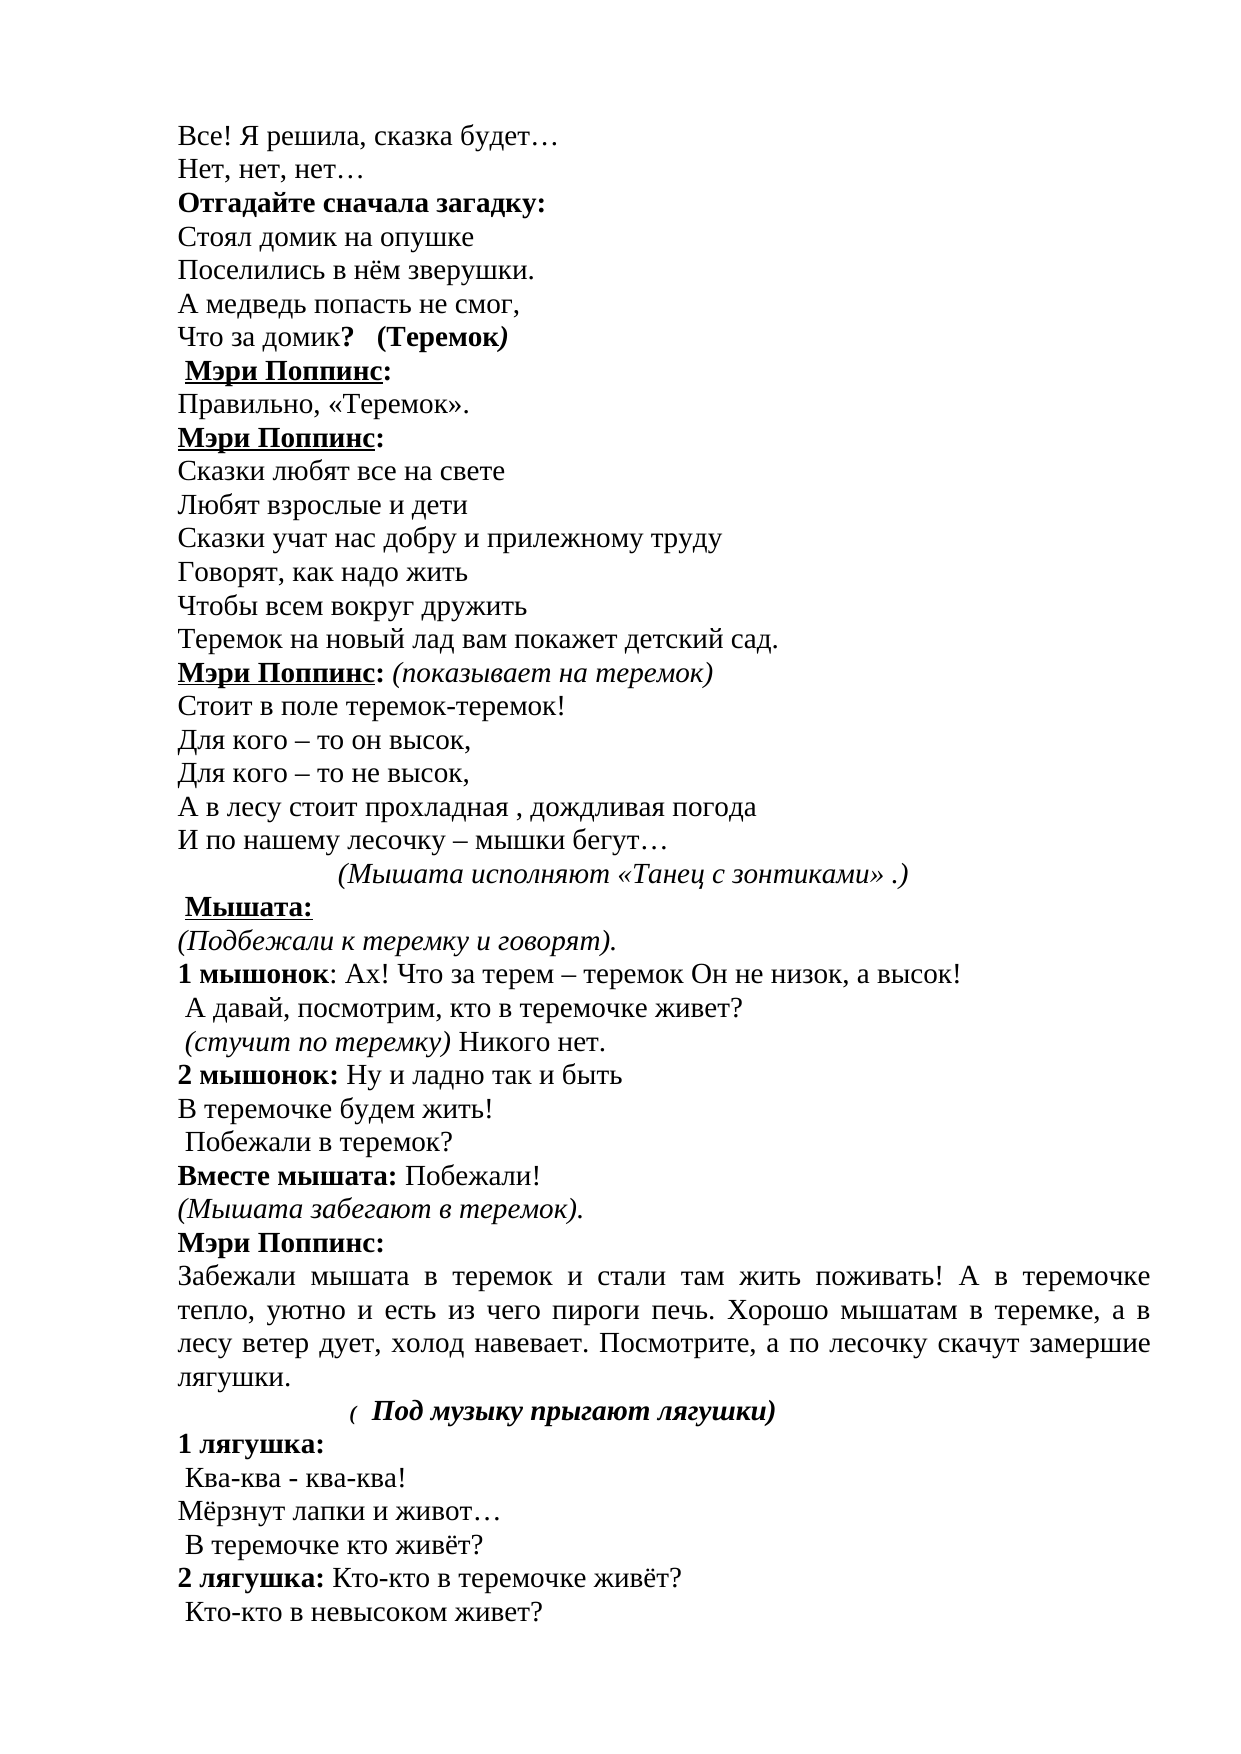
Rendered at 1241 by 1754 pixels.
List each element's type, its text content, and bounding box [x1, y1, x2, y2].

text Мэри Поппинс: [177, 1225, 1152, 1258]
text 2 мышонок: Ну и ладно так и быть [177, 1057, 1152, 1091]
text Сказки любят все на свете [177, 453, 1152, 487]
text Чтобы всем вокруг дружить [177, 588, 1152, 621]
text Вместе мышата: Побежали! [177, 1158, 1152, 1191]
text 1 мышонок: Ах! Что за терем – теремок Он не низок, а высок! [177, 957, 1152, 990]
text Мэри Поппинс: (показывает на теремок) [177, 655, 1152, 688]
text (Мышата забегают в теремок). [177, 1191, 1152, 1225]
text И по нашему лесочку – мышки бегут… [177, 822, 1152, 856]
text Забежали мышата в теремок и стали там жить поживать! А в теремочке тепло, уютно и есть из чего пироги печь. Хорошо мышатам в теремке, а в лесу ветер дует, холод навевает. Посмотрите, а по лесочку скачут замершие лягушки. [177, 1258, 1152, 1393]
text Для кого – то не высок, [177, 755, 1152, 789]
text Все! Я решила, сказка будет… [177, 118, 1152, 152]
text А давай, посмотрим, кто в теремочке живет? [177, 990, 1152, 1024]
text Кто-кто в невысоком живет? [177, 1594, 1152, 1627]
text Для кого – то он высок, [177, 722, 1152, 755]
text Ква-ква - ква-ква! [177, 1460, 1152, 1493]
text (Подбежали к теремку и говорят). [177, 923, 1152, 957]
text Стоял домик на опушке [177, 219, 1152, 252]
text (стучит по теремку) Никого нет. [177, 1024, 1152, 1057]
text Мэри Поппинс: [177, 353, 1152, 386]
text Поселились в нём зверушки. [177, 252, 1152, 286]
text Нет, нет, нет… [177, 152, 1152, 185]
text Любят взрослые и дети [177, 487, 1152, 521]
text (Мышата исполняют «Танец с зонтиками» .) [177, 856, 1152, 889]
text Что за домик? (Теремок) [177, 319, 1152, 353]
text Стоит в поле теремок-теремок! [177, 688, 1152, 722]
text В теремочке кто живёт? [177, 1527, 1152, 1560]
text 2 лягушка: Кто-кто в теремочке живёт? [177, 1560, 1152, 1594]
text Теремок на новый лад вам покажет детский сад. [177, 621, 1152, 655]
text А в лесу стоит прохладная , дождливая погода [177, 789, 1152, 822]
text В теремочке будем жить! [177, 1091, 1152, 1124]
text Говорят, как надо жить [177, 554, 1152, 588]
text 1 лягушка: [177, 1426, 1152, 1460]
text ( Под музыку прыгают лягушки) [177, 1393, 1152, 1426]
text Побежали в теремок? [177, 1124, 1152, 1158]
text Мышата: [177, 889, 1152, 923]
text Мэри Поппинс: [177, 420, 1152, 453]
text Сказки учат нас добру и прилежному труду [177, 521, 1152, 554]
text А медведь попасть не смог, [177, 286, 1152, 319]
text Правильно, «Теремок». [177, 386, 1152, 420]
text Отгадайте сначала загадку: [177, 185, 1152, 219]
text Мёрзнут лапки и живот… [177, 1493, 1152, 1527]
